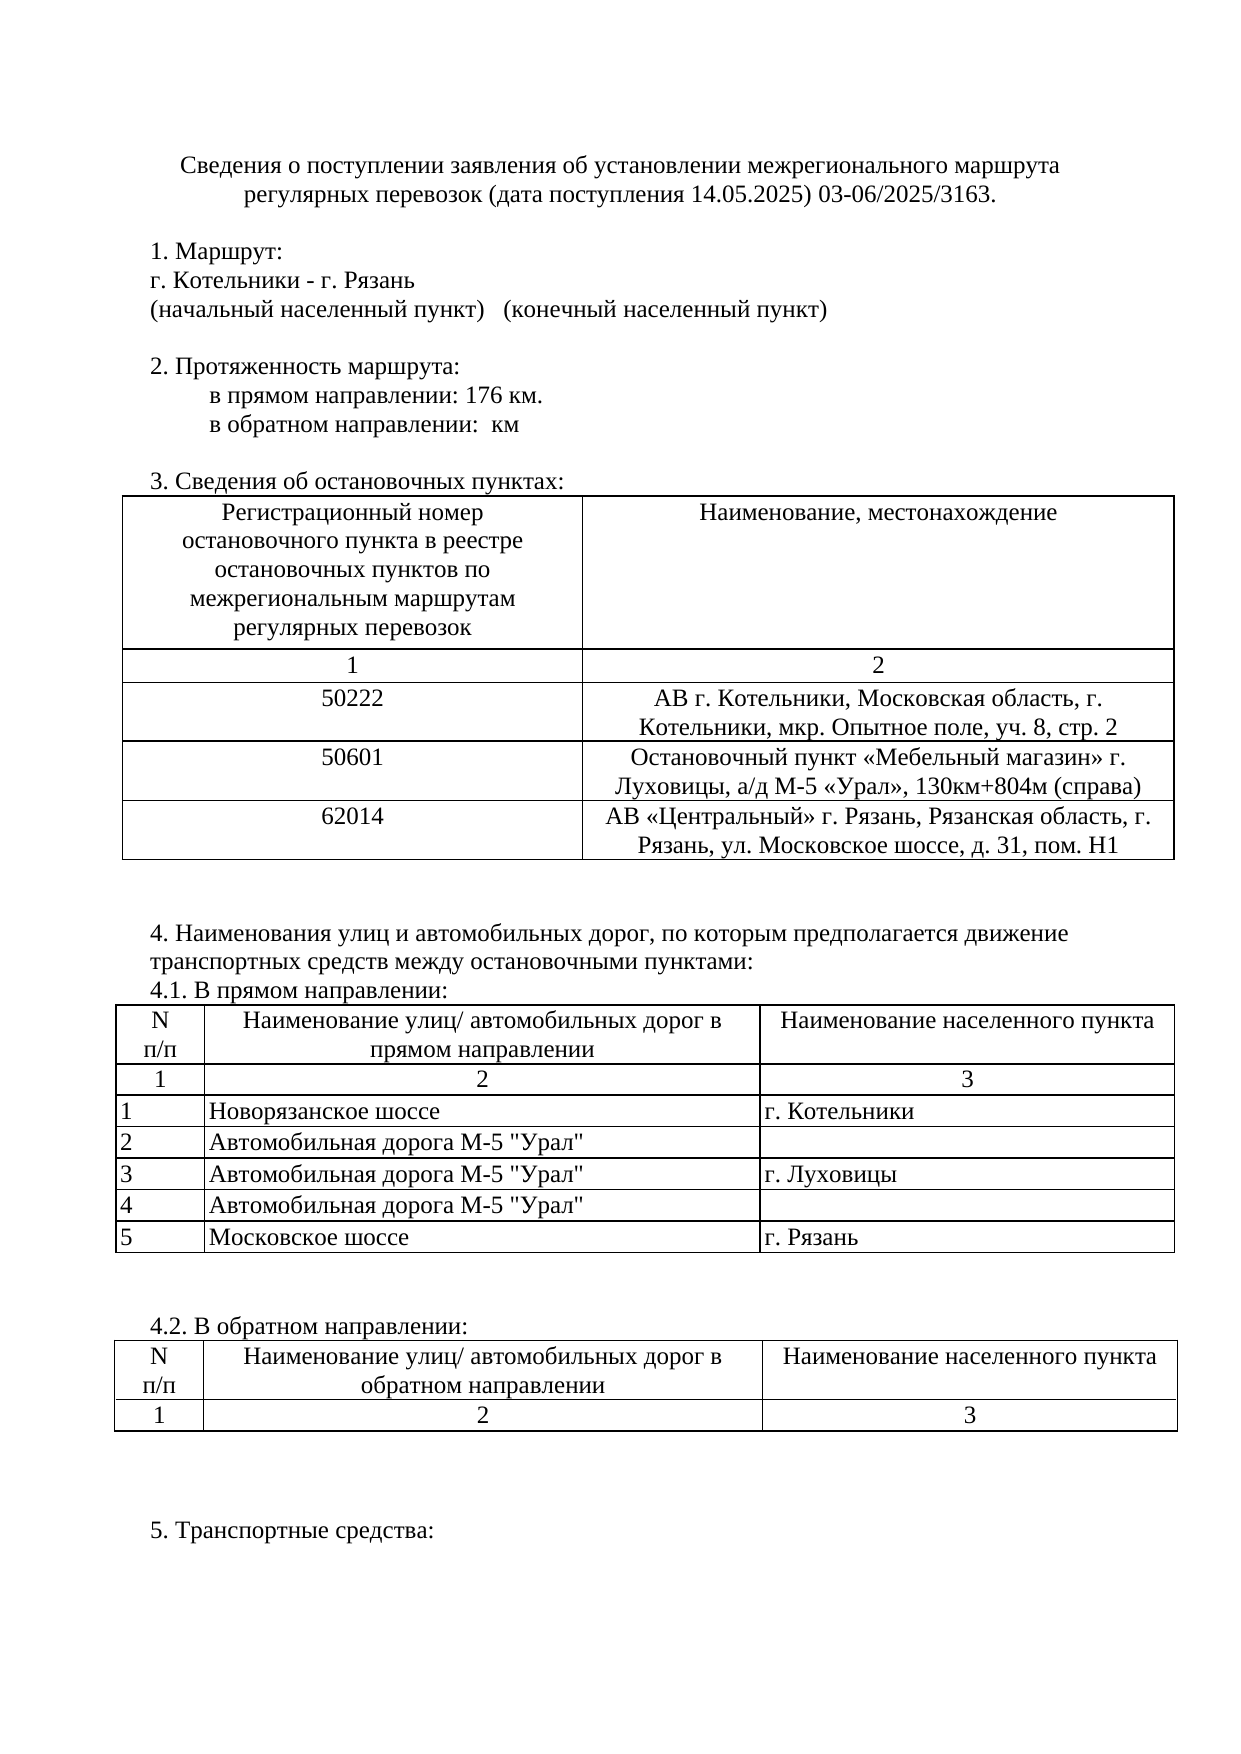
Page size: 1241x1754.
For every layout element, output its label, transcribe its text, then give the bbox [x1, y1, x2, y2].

text в прямом направлении: 176 км. [150, 380, 1090, 409]
text 4. Наименования улиц и автомобильных дорог, по которым предполагается движение транспортных средств между остановочными пунктами: [150, 918, 1090, 975]
table_cell 1 [117, 1065, 204, 1094]
text 4.2. В обратном направлении: [150, 1311, 1090, 1339]
table_cell Новорязанское шоссе [205, 1096, 759, 1126]
table_cell Автомобильная дорога М-5 "Урал" [205, 1159, 759, 1189]
table_cell 2 [205, 1065, 759, 1094]
table_cell 1 [123, 650, 582, 681]
table_header Наименование населенного пункта [761, 1006, 1174, 1063]
table_cell г. Луховицы [761, 1159, 1174, 1189]
table_header Наименование улиц/ автомобильных дорог в прямом направлении [205, 1006, 759, 1063]
table_cell 50222 [123, 683, 582, 740]
table_cell 2 [204, 1400, 762, 1430]
text 1. Маршрут: [150, 236, 1090, 265]
table_cell Московское шоссе [205, 1222, 759, 1252]
table_cell 5 [117, 1222, 204, 1252]
text в обратном направлении: км [150, 409, 1090, 437]
text (начальный населенный пункт) (конечный населенный пункт) [150, 294, 1090, 322]
table_cell 3 [763, 1399, 1177, 1430]
table_header Наименование, местонахождение [583, 497, 1173, 648]
table_cell [761, 1190, 1174, 1220]
text г. Котельники - г. Рязань [150, 265, 1090, 294]
table_cell [761, 1127, 1174, 1157]
table_cell Остановочный пункт «Мебельный магазин» г. Луховицы, а/д М-5 «Урал», 130км+804м (справа) [583, 742, 1173, 799]
table_cell г. Рязань [761, 1222, 1174, 1252]
table_header Наименование населенного пункта [763, 1341, 1177, 1398]
table_cell Автомобильная дорога М-5 "Урал" [205, 1190, 759, 1220]
text 5. Транспортные средства: [150, 1515, 1090, 1544]
table_cell 2 [117, 1127, 204, 1157]
table_cell 62014 [123, 801, 582, 858]
text Сведения о поступлении заявления об установлении межрегионального маршрута регулярных перевозок (дата поступления 14.05.2025) 03-06/2025/3163. [150, 150, 1090, 207]
table_cell АВ «Центральный» г. Рязань, Рязанская область, г. Рязань, ул. Московское шоссе, д. 31, пом. Н1 [583, 801, 1173, 858]
table_header N п/п [117, 1006, 204, 1063]
text 3. Сведения об остановочных пунктах: [150, 466, 1090, 495]
table_cell Автомобильная дорога М-5 "Урал" [205, 1127, 759, 1157]
table_header Регистрационный номер остановочного пункта в реестре остановочных пунктов по межрегиональным маршрутам регулярных перевозок [123, 497, 582, 648]
table_cell 2 [583, 650, 1173, 681]
table_cell АВ г. Котельники, Московская область, г. Котельники, мкр. Опытное поле, уч. 8, стр. 2 [583, 683, 1173, 740]
table_header Наименование улиц/ автомобильных дорог в обратном направлении [204, 1341, 762, 1398]
table_header N п/п [115, 1341, 203, 1398]
table_cell г. Котельники [761, 1096, 1174, 1126]
table_cell 4 [117, 1190, 204, 1220]
table_cell 1 [117, 1096, 204, 1126]
table_cell 3 [761, 1065, 1174, 1094]
text 4.1. В прямом направлении: [150, 975, 1090, 1004]
table_cell 3 [117, 1159, 204, 1189]
text 2. Протяженность маршрута: [150, 351, 1090, 380]
table_cell 50601 [123, 742, 582, 799]
table_cell 1 [115, 1400, 203, 1430]
